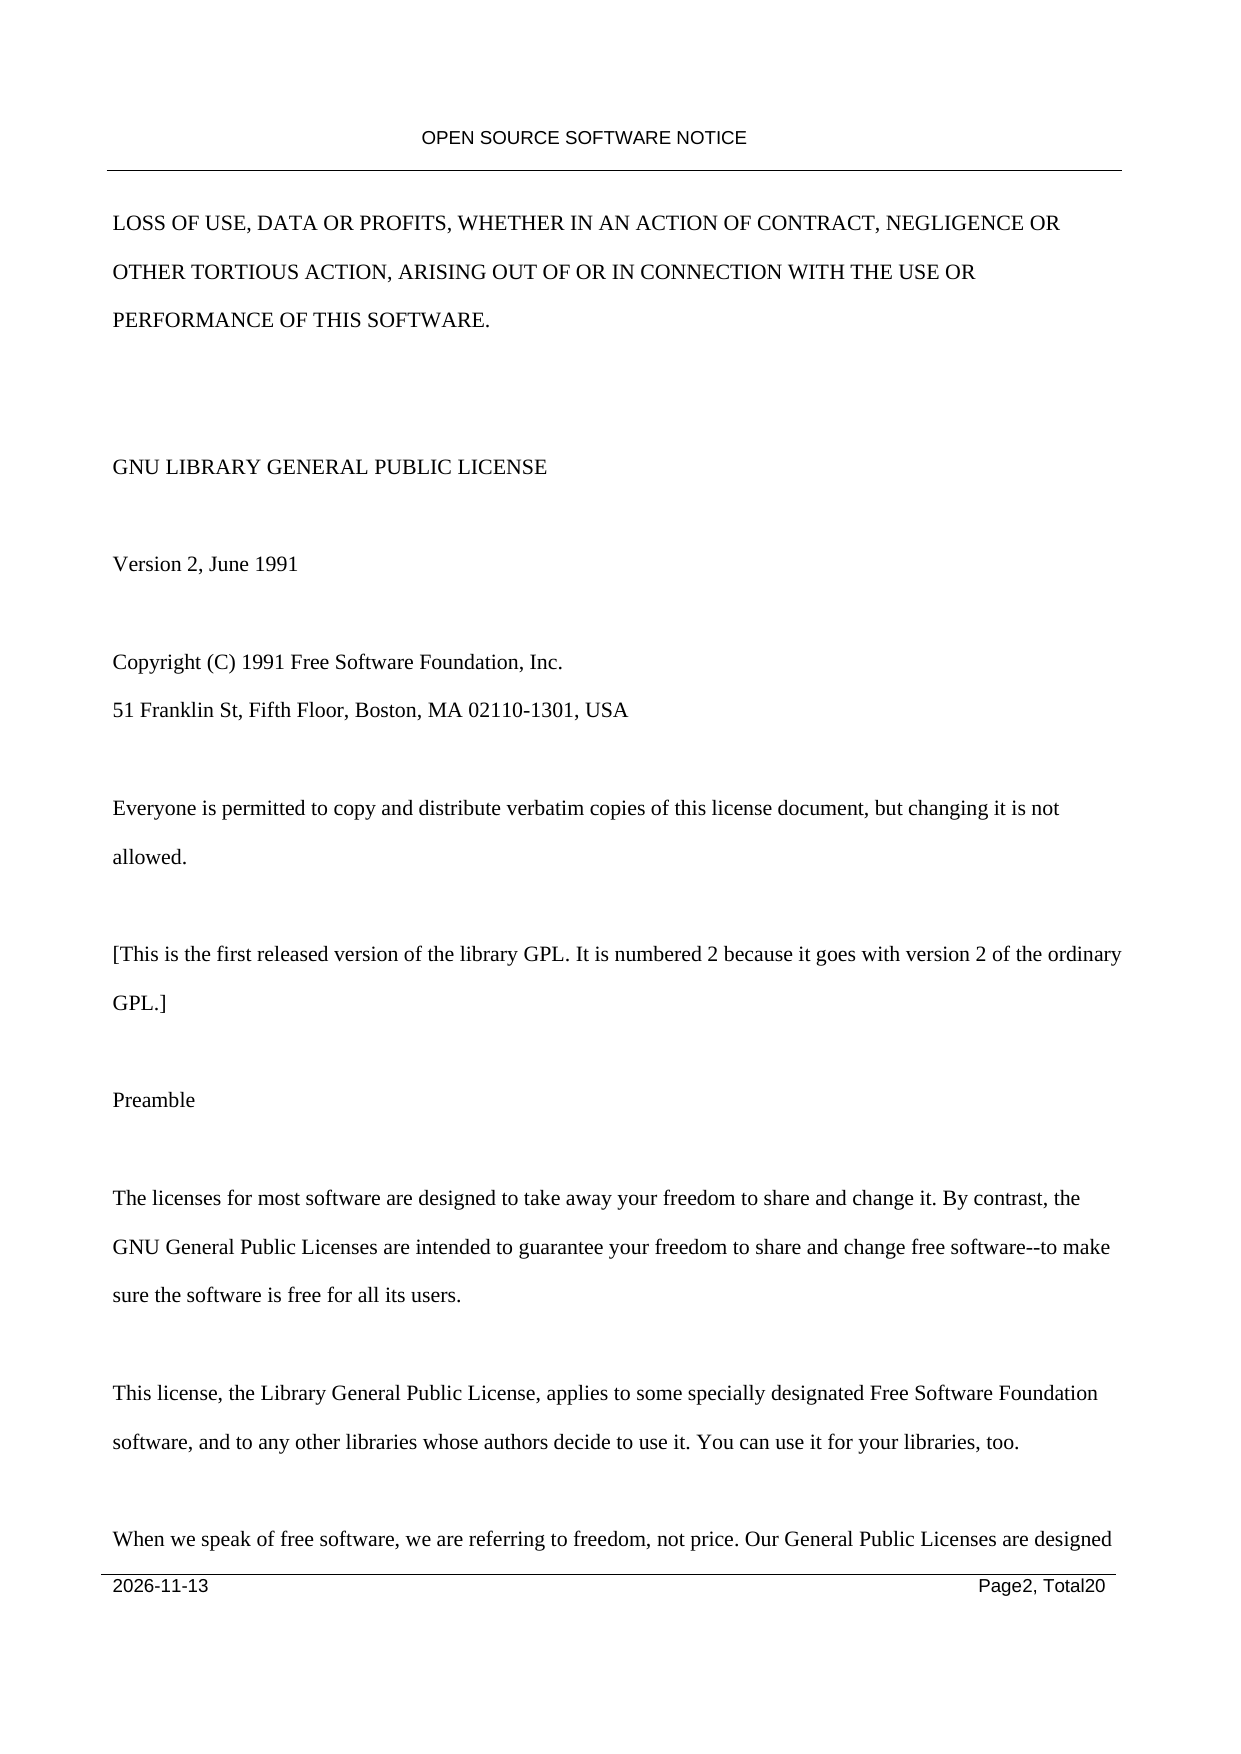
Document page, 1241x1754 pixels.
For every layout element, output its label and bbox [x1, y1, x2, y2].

text [112, 206, 1128, 1555]
